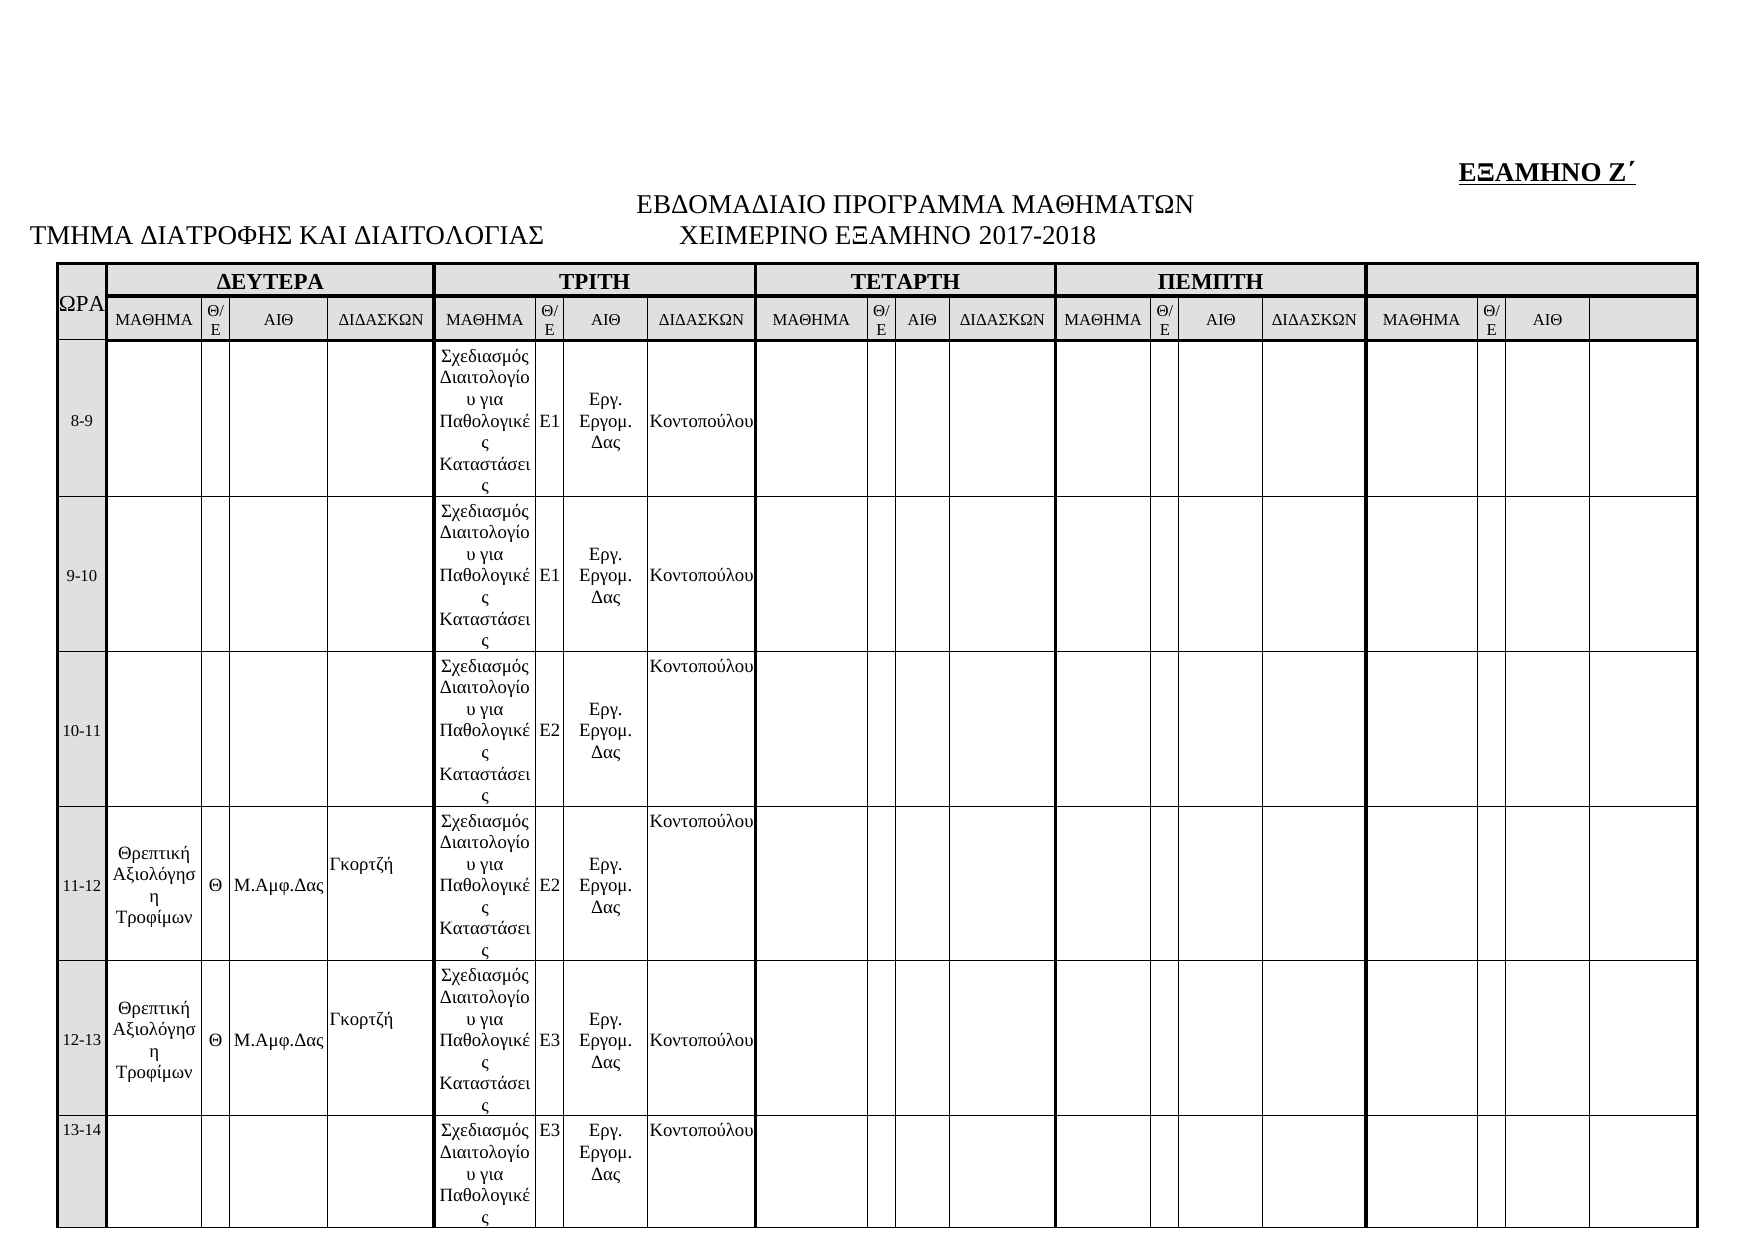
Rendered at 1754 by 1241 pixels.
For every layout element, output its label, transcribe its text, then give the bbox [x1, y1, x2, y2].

table_cell [950, 342, 1054, 496]
table_cell [757, 961, 867, 1115]
table_cell ΔΙΔΑΣΚΩΝ [1263, 298, 1364, 339]
table_cell Θ [202, 961, 229, 1115]
table_cell Θρεπτική Αξιολόγηση Τροφίμων [108, 807, 201, 960]
table_cell 11-12 [59, 807, 105, 960]
table_cell [1590, 652, 1696, 806]
table_cell [1179, 961, 1262, 1115]
table_cell [1057, 807, 1150, 960]
table_cell Μ.Αμφ.Δας [230, 807, 327, 960]
table_cell [896, 807, 949, 960]
table_cell [202, 497, 229, 651]
table_cell [868, 807, 895, 960]
table_cell Κοντοπούλου [648, 652, 754, 806]
table_header ΔΕΥΤΕΡΑ [108, 265, 432, 294]
table_cell [950, 652, 1054, 806]
table_cell [108, 652, 201, 806]
table_cell [1179, 342, 1262, 496]
table_cell [1478, 807, 1505, 960]
table_cell Θ/Ε [868, 298, 895, 339]
table_cell [1506, 807, 1589, 960]
table_cell [1151, 497, 1178, 651]
table_cell Σχεδιασμός Διαιτολογίου για Παθολογικές Καταστάσεις [436, 497, 535, 651]
table_cell [1368, 652, 1477, 806]
table_cell Εργ. Εργομ. Δας [564, 497, 647, 651]
table_cell Εργ. Εργομ. Δας [564, 1116, 647, 1227]
table_cell [1057, 961, 1150, 1115]
table_cell Εργ. Εργομ. Δας [564, 342, 647, 496]
table_cell [1506, 342, 1589, 496]
table_cell 8-9 [59, 340, 105, 496]
table_cell [230, 497, 327, 651]
table_header [1368, 265, 1696, 294]
table_cell [896, 961, 949, 1115]
table_cell Ε2 [536, 652, 563, 806]
table_cell ΑΙΘ [1506, 298, 1589, 339]
table_cell Κοντοπούλου [648, 1116, 754, 1227]
table_cell [1368, 497, 1477, 651]
table_cell [757, 652, 867, 806]
table_cell [1368, 1116, 1477, 1227]
table_cell Σχεδιασμός Διαιτολογίου για Παθολογικές Καταστάσεις [436, 807, 535, 960]
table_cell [436, 961, 535, 1115]
table_cell [1057, 342, 1150, 496]
table_cell [1263, 342, 1364, 496]
table_cell [1263, 652, 1364, 806]
table_cell [328, 342, 432, 496]
table_cell [868, 961, 895, 1115]
table_cell [1151, 807, 1178, 960]
table_cell ΑΙΘ [896, 298, 949, 339]
table_cell Μ.Αμφ.Δας [230, 961, 327, 1115]
table_cell [950, 961, 1054, 1115]
table_cell Κοντοπούλου [648, 342, 754, 496]
table_cell [1179, 652, 1262, 806]
table_cell Θ/Ε [202, 298, 229, 339]
table_cell [1506, 961, 1589, 1115]
table_cell [757, 807, 867, 960]
table_cell [1506, 1116, 1589, 1227]
table_cell ΑΙΘ [230, 298, 327, 339]
table_header ΤΡΙΤΗ [436, 265, 754, 294]
table_cell [108, 1116, 201, 1227]
table_cell [1151, 342, 1178, 496]
table_cell [896, 1116, 949, 1227]
table_cell ΔΙΔΑΣΚΩΝ [328, 298, 432, 339]
table_cell Κοντοπούλου [648, 961, 754, 1115]
table_cell 9-10 [59, 497, 105, 651]
table_cell Κοντοπούλου [648, 497, 754, 651]
table_cell Εργ. Εργομ. Δας [564, 807, 647, 960]
table_cell [108, 342, 201, 496]
table_cell [896, 342, 949, 496]
text ΕΞΑΜΗΝΟ Ζ΄ [29, 157, 1724, 188]
table_cell [1179, 1116, 1262, 1227]
table_cell ΜΑΘΗΜΑ [1057, 298, 1150, 339]
table_cell Εργ. Εργομ. Δας [564, 652, 647, 806]
table_cell 12-13 [59, 961, 105, 1115]
table_cell [1179, 807, 1262, 960]
table_cell [1368, 342, 1477, 496]
table_cell [1590, 497, 1696, 651]
table_cell [950, 807, 1054, 960]
table_cell Σχεδιασμός Διαιτολογίου για Παθολογικές Καταστάσεις [436, 342, 535, 496]
table_cell [1506, 497, 1589, 651]
table_cell [896, 652, 949, 806]
table_cell [950, 1116, 1054, 1227]
table_cell [1590, 1116, 1696, 1227]
table_cell [1590, 807, 1696, 960]
table_cell Γκορτζή [328, 961, 432, 1115]
table_cell Θ/Ε [1151, 298, 1178, 339]
table_cell [868, 497, 895, 651]
table_cell [868, 652, 895, 806]
table_cell [1368, 961, 1477, 1115]
table_cell [868, 342, 895, 496]
table_cell [1263, 807, 1364, 960]
text ΕΒΔΟΜΑΔΙΑΙΟ ΠΡΟΓΡΑΜΜΑ ΜΑΘΗΜΑΤΩΝ [29, 188, 1724, 219]
table_header ΤΕΤΑΡΤΗ [757, 265, 1054, 294]
table_cell [950, 497, 1054, 651]
table_cell Γκορτζή [328, 807, 432, 960]
table_cell [230, 342, 327, 496]
table_cell Ε1 [536, 342, 563, 496]
text ΤΜΗΜΑ ΔΙΑΤΡΟΦΗΣ ΚΑΙ ΔΙΑΙΤΟΛΟΓΙΑΣ ΧΕΙΜΕΡΙΝΟ ΕΞΑΜΗΝΟ 2017-2018 [29, 219, 1724, 250]
table_cell Θ [202, 807, 229, 960]
table_cell [757, 497, 867, 651]
table_cell [757, 1116, 867, 1227]
table_cell [1263, 961, 1364, 1115]
table_cell [230, 652, 327, 806]
table_cell ΜΑΘΗΜΑ [436, 298, 535, 339]
table_header ΩΡΑ [59, 265, 105, 339]
table_cell [108, 497, 201, 651]
table_cell Κοντοπούλου [648, 807, 754, 960]
table_cell [1151, 1116, 1178, 1227]
table_cell [1151, 961, 1178, 1115]
table_cell [1057, 652, 1150, 806]
table_cell Θ/Ε [536, 298, 563, 339]
table_cell Σχεδιασμός Διαιτολογίου για Παθολογικές Καταστάσεις [436, 652, 535, 806]
table_cell ΔΙΔΑΣΚΩΝ [648, 298, 754, 339]
table_cell 13-14 [59, 1116, 105, 1227]
table_cell 10-11 [59, 652, 105, 806]
table_cell [1590, 298, 1696, 339]
table_cell [1478, 342, 1505, 496]
table_cell Ε3 [536, 1116, 563, 1227]
table_cell ΑΙΘ [564, 298, 647, 339]
table_cell Εργ. Εργομ. Δας [564, 961, 647, 1115]
table_cell [1506, 652, 1589, 806]
table_cell ΑΙΘ [1179, 298, 1262, 339]
table_cell ΜΑΘΗΜΑ [108, 298, 201, 339]
table_cell Ε3 [536, 961, 563, 1115]
table_cell [328, 652, 432, 806]
table_cell [1590, 342, 1696, 496]
table_cell ΜΑΘΗΜΑ [1368, 298, 1477, 339]
table_cell [1478, 961, 1505, 1115]
table_cell [1263, 497, 1364, 651]
table_cell ΜΑΘΗΜΑ [757, 298, 867, 339]
table_cell [896, 497, 949, 651]
table_cell [202, 652, 229, 806]
table_cell Θρεπτική Αξιολόγηση Τροφίμων [108, 961, 201, 1115]
table_cell [1478, 497, 1505, 651]
table_cell [230, 1116, 327, 1227]
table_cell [436, 1116, 535, 1227]
table_cell [1263, 1116, 1364, 1227]
table_cell [202, 342, 229, 496]
table_cell [1590, 961, 1696, 1115]
table_cell [1179, 497, 1262, 651]
table_cell [328, 1116, 432, 1227]
table_header ΠΕΜΠΤΗ [1057, 265, 1364, 294]
table_cell Θ/Ε [1478, 298, 1505, 339]
table_cell [202, 1116, 229, 1227]
table_cell [1057, 497, 1150, 651]
table_cell [868, 1116, 895, 1227]
table_cell [1478, 652, 1505, 806]
table_cell [1478, 1116, 1505, 1227]
table_cell Ε1 [536, 497, 563, 651]
table_cell ΔΙΔΑΣΚΩΝ [950, 298, 1054, 339]
table_cell Ε2 [536, 807, 563, 960]
table_cell [1057, 1116, 1150, 1227]
table_cell [328, 497, 432, 651]
table_cell [1368, 807, 1477, 960]
table_cell [1151, 652, 1178, 806]
table_cell [757, 342, 867, 496]
